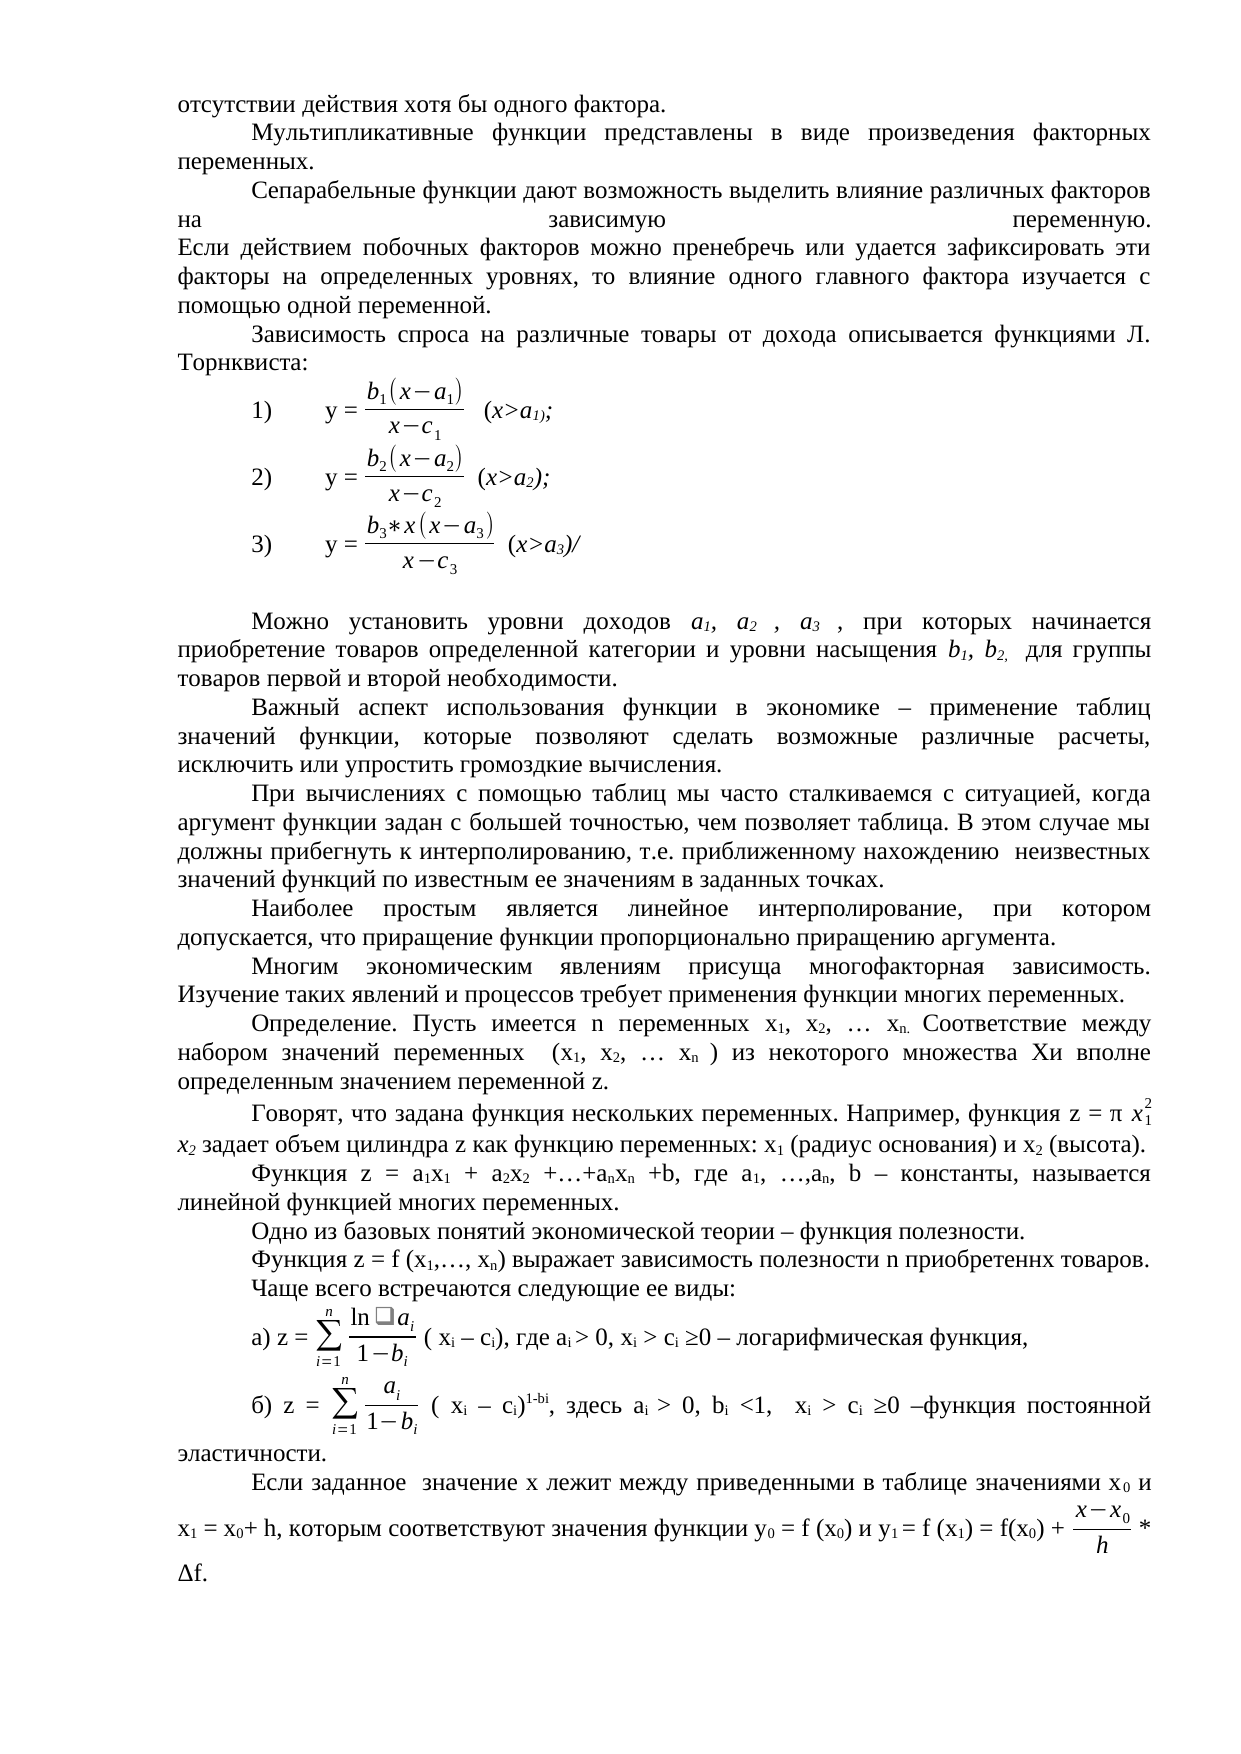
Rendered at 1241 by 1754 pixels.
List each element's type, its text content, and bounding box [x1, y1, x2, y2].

text Функция z = a1x1 + a2x2 +…+anxn +b, где а1, …,аn, b – константы, называется линейной функцией многих переменных. [177, 1158, 1152, 1216]
list Сепарабельные функции дают возможность выделить влияние различных факторов на зависимую переменную. Если действием побочных факторов можно пренебречь или удается зафиксировать эти факторы на определенных уровнях, то влияние одного главного фактора изучается с помощью одной переменной. [177, 175, 1152, 319]
list у = (x>a3)/ [177, 510, 1152, 577]
text Функция z = f (x1,…, xn) выражает зависимость полезности n приобретеннх товаров. [177, 1244, 1152, 1273]
text Если заданное значение х лежит между приведенными в таблице значениями х0 и х1 = х0+ h, которым соответствуют значения функции у0 = f (x0) и у1 = f (x1) = f(x0) + * Δf. [177, 1467, 1152, 1587]
list Мультипликативные функции представлены в виде произведения факторных переменных. [177, 117, 1152, 175]
text Многим экономическим явлениям присуща многофакторная зависимость. Изучение таких явлений и процессов требует применения функции многих переменных. [177, 951, 1152, 1008]
text Можно установить уровни доходов a1, a2 , a3 , при которых начинается приобретение товаров определенной категории и уровни насыщения b1, b2, для группы товаров первой и второй необходимости. [177, 606, 1152, 692]
list Зависимость спроса на различные товары от дохода описывается функциями Л. Торнквиста: [177, 319, 1152, 376]
text При вычислениях с помощью таблиц мы часто сталкиваемся с ситуацией, когда аргумент функции задан с большей точностью, чем позволяет таблица. В этом случае мы должны прибегнуть к интерполированию, т.е. приближенному нахождению неизвестных значений функций по известным ее значениям в заданных точках. [177, 778, 1152, 893]
text Важный аспект использования функции в экономике – применение таблиц значений функции, которые позволяют сделать возможные различные расчеты, исключить или упростить громоздкие вычисления. [177, 692, 1152, 778]
text Наиболее простым является линейное интерполирование, при котором допускается, что приращение функции пропорционально приращению аргумента. [177, 893, 1152, 951]
text Чаще всего встречаются следующие ее виды: [177, 1273, 1152, 1302]
list у = (x>a1); [177, 376, 1152, 443]
text Говорят, что задана функция нескольких переменных. Например, функция z = π x2 задает объем цилиндра z как функцию переменных: х1 (радиус основания) и х2 (высота). [177, 1094, 1152, 1158]
text б) z = ( xi – ci)1-bi, здесь аi > 0, bi <1, xi > ci ≥0 –функция постоянной эластичности. [177, 1370, 1152, 1467]
text Определение. Пусть имеется n переменных x1, x2, … xn. Соответствие между набором значений переменных (x1, x2, … xn ) из некоторого множества Хи вполне определенным значением переменной z. [177, 1008, 1152, 1094]
text Одно из базовых понятий экономической теории – функция полезности. [177, 1216, 1152, 1244]
list у = (x>a2); [177, 443, 1152, 510]
text а) z = ( xi – ci), где аi > 0, xi > ci ≥0 – логарифмическая функция, [177, 1302, 1152, 1370]
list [177, 89, 1152, 117]
